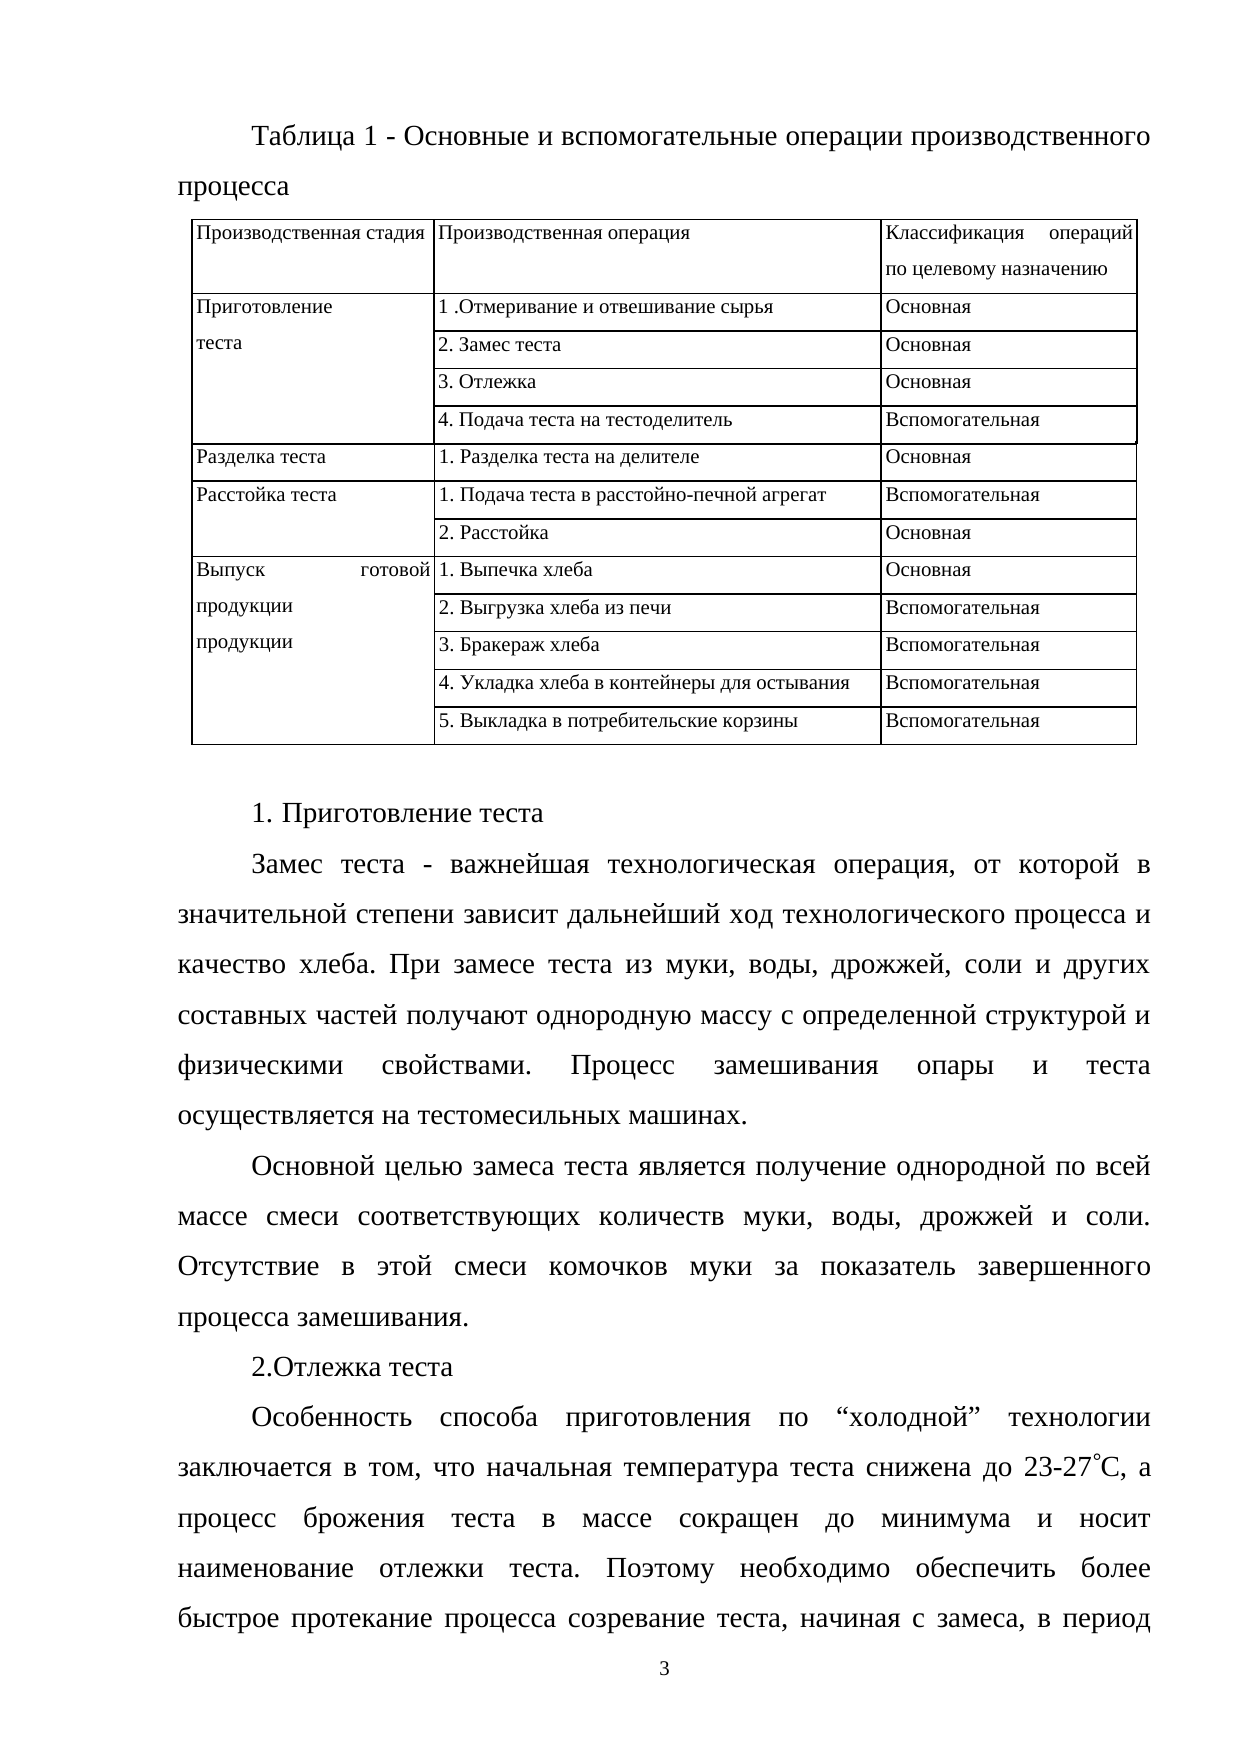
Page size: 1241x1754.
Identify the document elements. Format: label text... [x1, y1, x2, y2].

table_cell Основная [882, 332, 1136, 368]
table_header Производственная операция [435, 220, 880, 292]
table_cell 1. Выпечка хлеба [435, 557, 880, 593]
table_cell Вспомогательная [882, 670, 1136, 706]
table_cell 1. Подача теста в расстойно-печной агрегат [435, 482, 880, 518]
table_cell Вспомогательная [882, 632, 1136, 668]
table_cell Основная [882, 294, 1136, 330]
text Таблица 1 - Основные и вспомогательные операции производственного процесса [177, 118, 1152, 202]
table_cell 1. Разделка теста на делителе [435, 445, 880, 480]
table_cell Разделка теста [193, 445, 434, 480]
table_cell 1 .Отмеривание и отвешивание сырья [435, 294, 880, 330]
text 2.Отлежка теста [177, 1349, 1152, 1382]
table_header Производственная стадия [193, 220, 433, 292]
table_cell 5. Выкладка в потребительские корзины [435, 708, 880, 744]
table_cell 2. Выгрузка хлеба из печи [435, 595, 880, 631]
table_cell Основная [882, 557, 1136, 593]
table_cell 3. Бракераж хлеба [435, 632, 880, 668]
table_cell Вспомогательная [882, 708, 1136, 744]
table_header Классификация операций по целевому назначению [882, 220, 1136, 292]
text Замес теста - важнейшая технологическая операция, от которой в значительной степени зависит дальнейший ход технологического процесса и качество хлеба. При замесе теста из муки, воды, дрожжей, соли и других составных частей получают однородную массу с определенной структурой и физическими свойствами. Процесс замешивания опары и теста осуществляется на тестомесильных машинах. [177, 846, 1152, 1131]
table_cell 4. Подача теста на тестоделитель [435, 407, 880, 443]
table_cell Основная [882, 369, 1136, 405]
text Основной целью замеса теста является получение однородной по всей массе смеси соответствующих количеств муки, воды, дрожжей и соли. Отсутствие в этой смеси комочков муки за показатель завершенного процесса замешивания. [177, 1148, 1152, 1332]
table_cell Основная [882, 445, 1136, 480]
table_cell Вспомогательная [882, 482, 1136, 518]
table_cell Вспомогательная [882, 407, 1136, 443]
table_cell Расстойка теста [193, 482, 434, 556]
table_cell 2. Замес теста [435, 332, 880, 368]
table_cell 3. Отлежка [435, 369, 880, 405]
table_cell Выпуск готовой продукции продукции [193, 557, 434, 744]
table_cell Вспомогательная [882, 595, 1136, 631]
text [177, 1399, 1152, 1634]
table_cell 2. Расстойка [435, 520, 880, 556]
table_cell 4. Укладка хлеба в контейнеры для остывания [435, 670, 880, 706]
table_cell Приготовление теста [193, 294, 433, 443]
table_cell Основная [882, 520, 1136, 556]
text 1. Приготовление теста [177, 796, 1152, 829]
